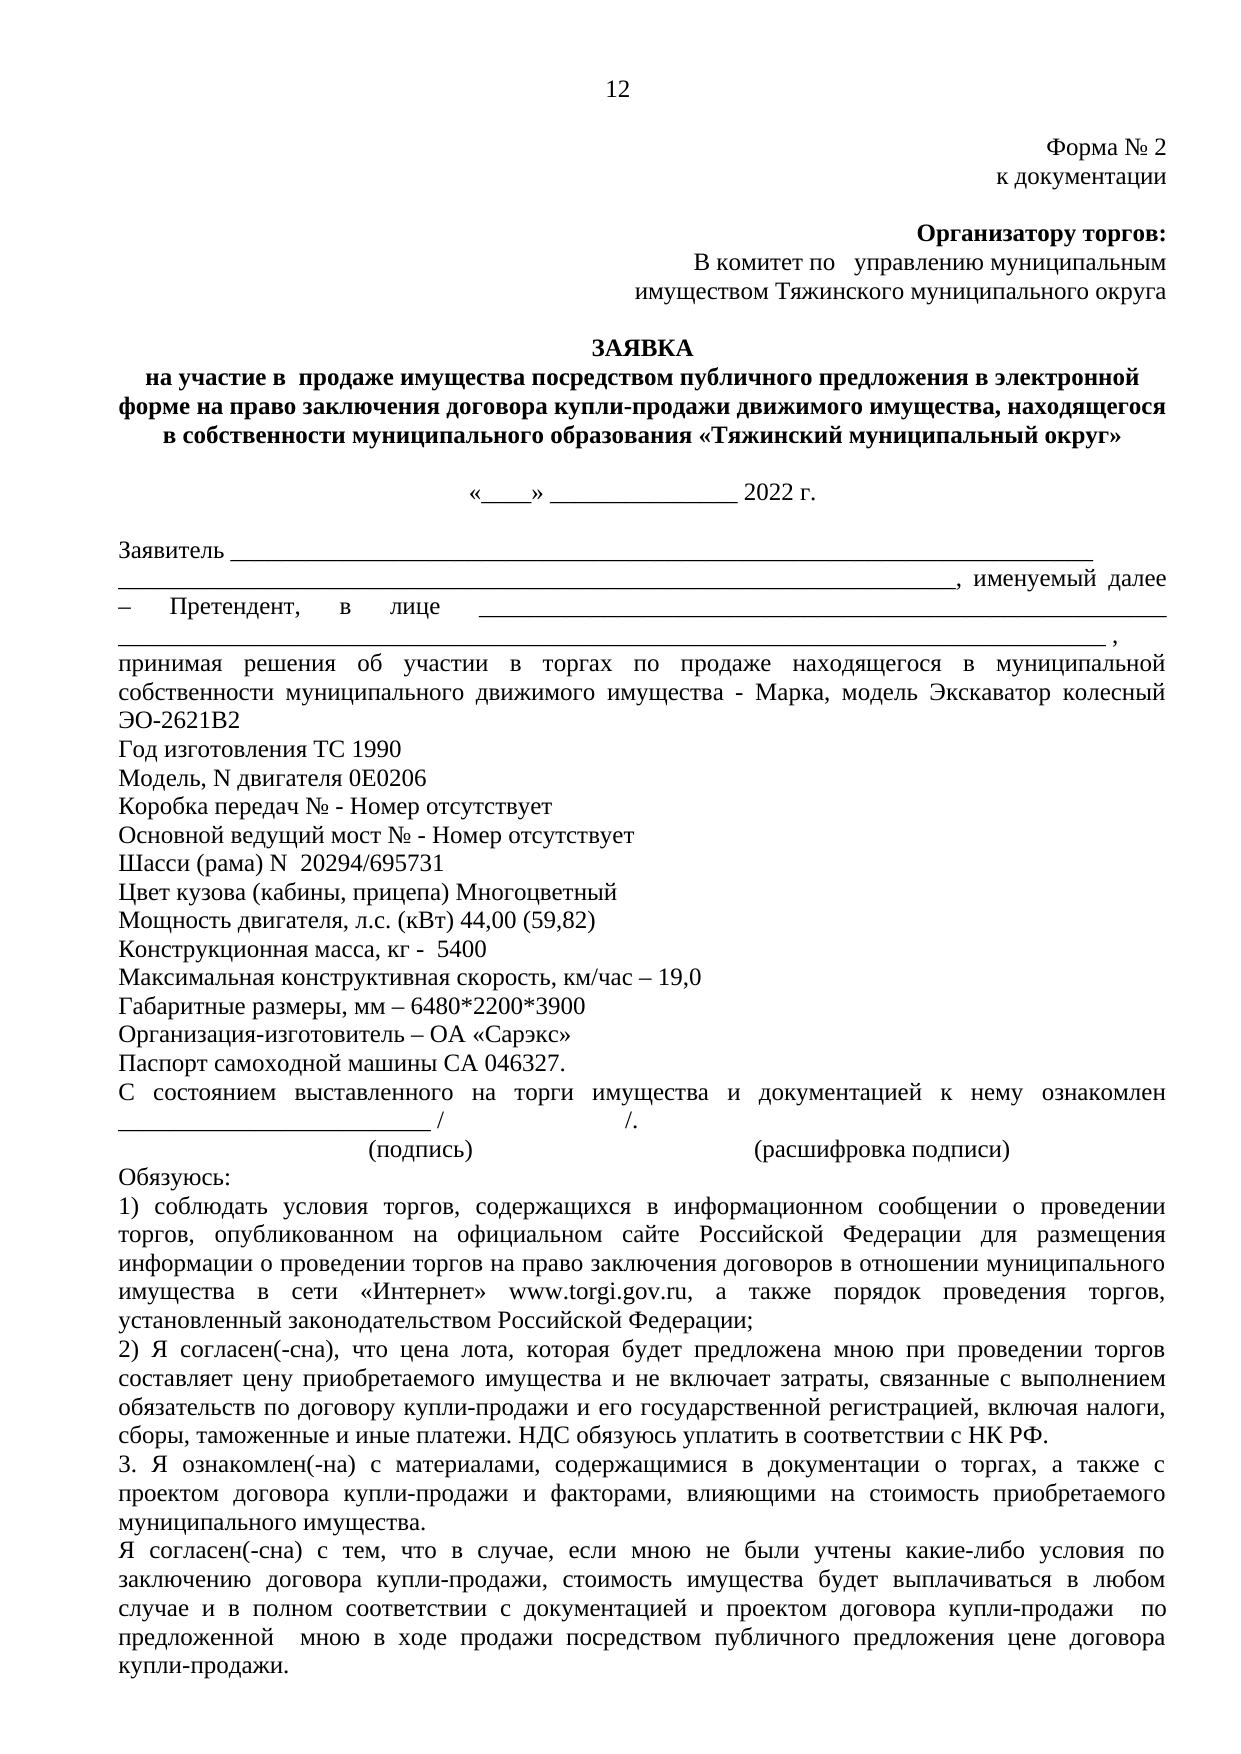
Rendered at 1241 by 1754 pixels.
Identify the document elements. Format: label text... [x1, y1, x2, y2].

text (подпись) (расшифровка подписи) [118, 1134, 1167, 1163]
text Организатору торгов: [118, 218, 1167, 247]
text Я согласен(-сна) с тем, что в случае, если мною не были учтены какие-либо условия по заключению договора купли-продажи, стоимость имущества будет выплачиваться в любом случае и в полном соответствии с документацией и проектом договора купли-продажи по предложенной мною в ходе продажи посредством публичного предложения цене договора купли-продажи. [118, 1535, 1167, 1679]
text к документации [118, 161, 1167, 190]
text Паспорт самоходной машины СА 046327. [118, 1049, 1167, 1077]
text Шасси (рама) N 20294/695731 [118, 849, 1167, 877]
text Мощность двигателя, л.с. (кВт) 44,00 (59,82) [118, 906, 1167, 934]
text С состоянием выставленного на торги имущества и документацией к нему ознакомлен _________________________ / /. [118, 1077, 1167, 1134]
text 2) Я согласен(-сна), что цена лота, которая будет предложена мною при проведении торгов составляет цену приобретаемого имущества и не включает затраты, связанные с выполнением обязательств по договору купли-продажи и его государственной регистрацией, включая налоги, сборы, таможенные и иные платежи. НДС обязуюсь уплатить в соответствии с НК РФ. [118, 1334, 1167, 1449]
text на участие в продаже имущества посредством публичного предложения в электронной форме на право заключения договора купли-продажи движимого имущества, находящегося в собственности муниципального образования «Тяжинский муниципальный округ» [118, 362, 1167, 448]
text Основной ведущий мост № - Номер отсутствует [118, 820, 1167, 849]
text принимая решения об участии в торгах по продаже находящегося в муниципальной собственности муниципального движимого имущества - Марка, модель Экскаватор колесный ЭО-2621В2 [118, 649, 1167, 735]
text Максимальная конструктивная скорость, км/час – 19,0 [118, 963, 1167, 992]
text имуществом Тяжинского муниципального округа [118, 276, 1167, 305]
text 1) соблюдать условия торгов, содержащихся в информационном сообщении о проведении торгов, опубликованном на официальном сайте Российской Федерации для размещения информации о проведении торгов на право заключения договоров в отношении муниципального имущества в сети «Интернет» www.torgi.gov.ru, а также порядок проведения торгов, установленный законодательством Российской Федерации; [118, 1191, 1167, 1334]
text «____» _______________ 2022 г. [118, 477, 1167, 506]
text ЗАЯВКА [118, 333, 1167, 362]
text 3. Я ознакомлен(-на) с материалами, содержащимися в документации о торгах, а также с проектом договора купли-продажи и факторами, влияющими на стоимость приобретаемого муниципального имущества. [118, 1449, 1167, 1535]
text Год изготовления ТС 1990 [118, 735, 1167, 763]
text Организация-изготовитель – ОА «Сарэкс» [118, 1020, 1167, 1049]
text Модель, N двигателя 0Е0206 [118, 763, 1167, 792]
text Габаритные размеры, мм – 6480*2200*3900 [118, 992, 1167, 1020]
text Цвет кузова (кабины, прицепа) Многоцветный [118, 877, 1167, 906]
text В комитет по управлению муниципальным [118, 247, 1167, 276]
text Заявитель _____________________________________________________________________ [118, 535, 1167, 563]
text Обязуюсь: [118, 1163, 1167, 1191]
text Коробка передач № - Номер отсутствует [118, 792, 1167, 820]
text Форма № 2 [118, 132, 1167, 161]
text Конструкционная масса, кг - 5400 [118, 934, 1167, 963]
text ___________________________________________________________________, именуемый далее – Претендент, в лице _______________________________________________________ _______________________________________________________________________________ , [118, 563, 1167, 649]
